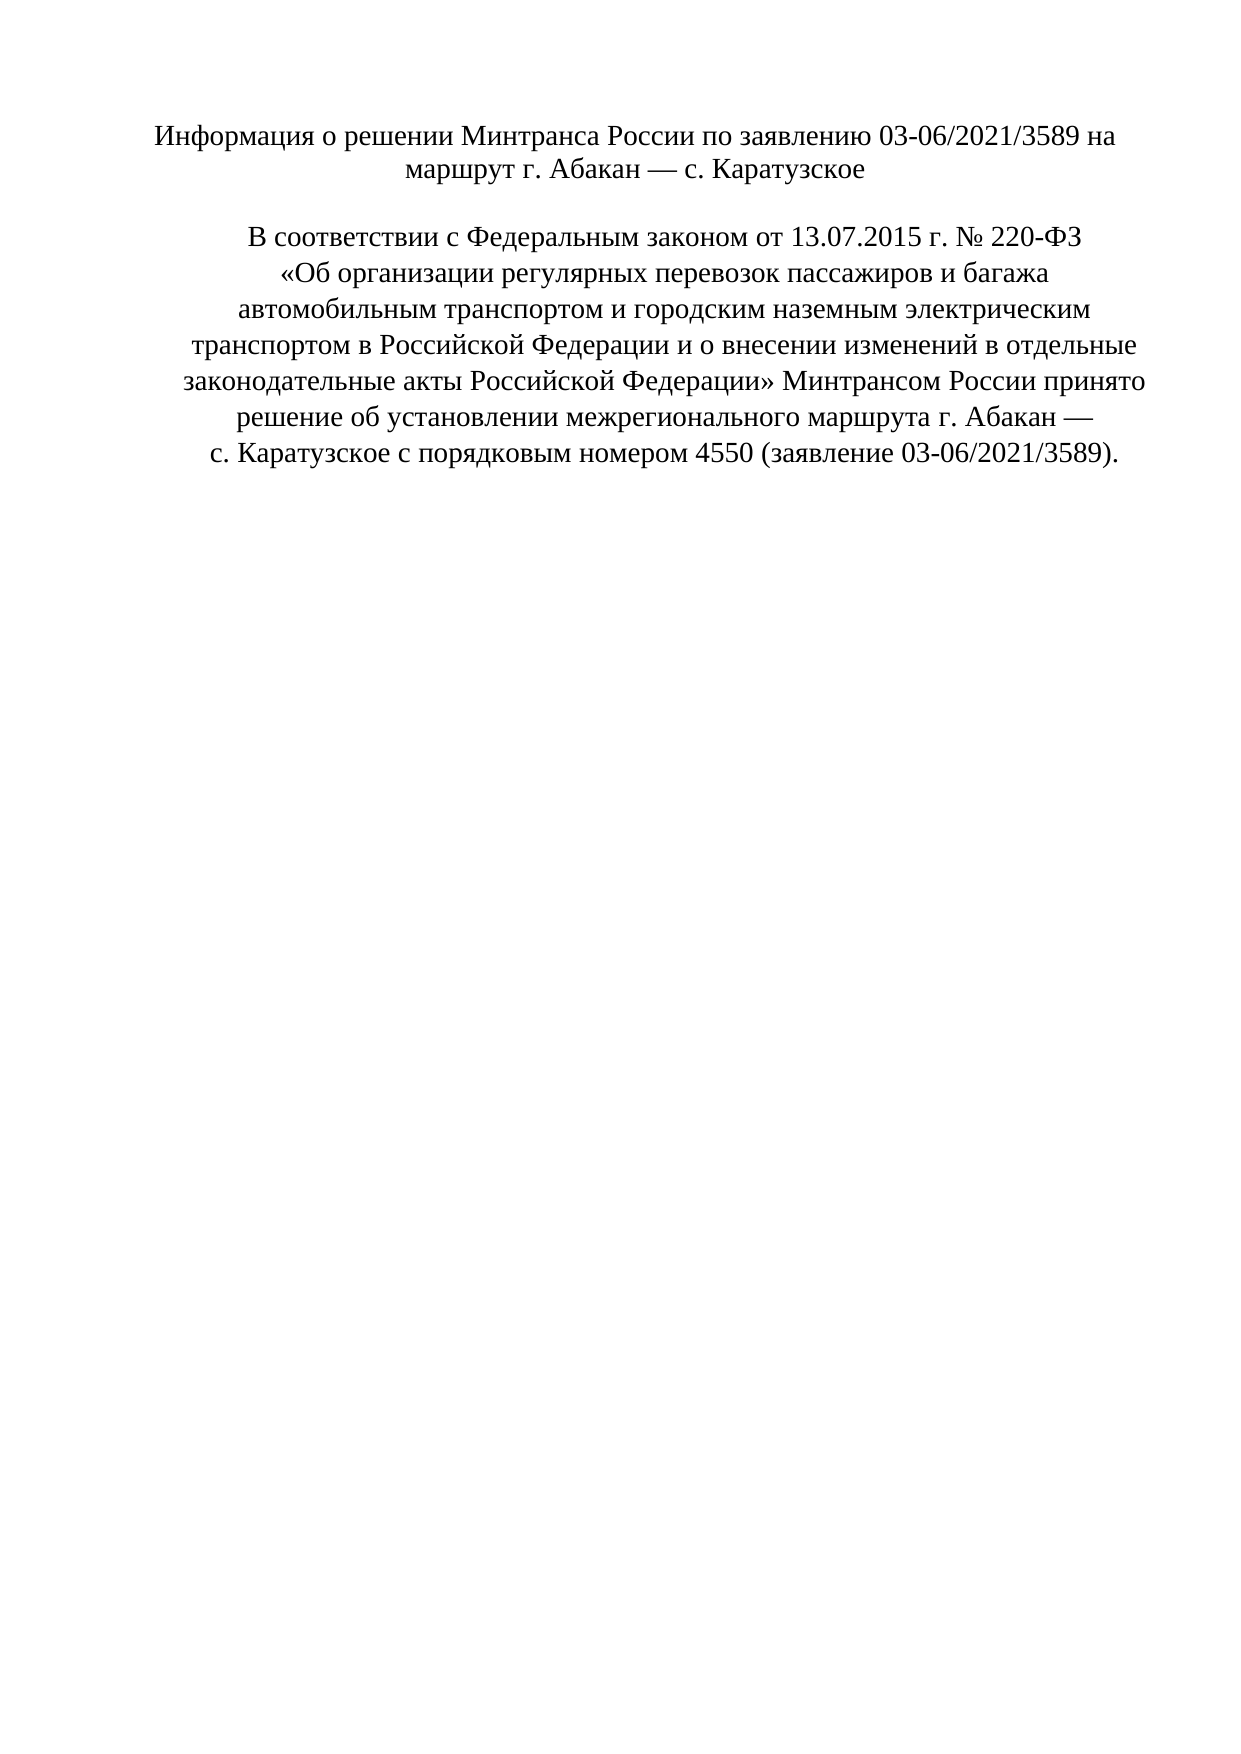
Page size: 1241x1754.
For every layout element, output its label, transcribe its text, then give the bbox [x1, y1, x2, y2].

text Информация о решении Минтранса России по заявлению 03-06/2021/3589 на маршрут г. Абакан — с. Каратузское [118, 118, 1152, 185]
text В соответствии с Федеральным законом от 13.07.2015 г. № 220-ФЗ «Об организации регулярных перевозок пассажиров и багажа автомобильным транспортом и городским наземным электрическим транспортом в Российской Федерации и о внесении изменений в отдельные законодательные акты Российской Федерации» Минтрансом России принято решение об установлении межрегионального маршрута г. Абакан — с. Каратузское с порядковым номером 4550 (заявление 03-06/2021/3589). [177, 219, 1152, 469]
